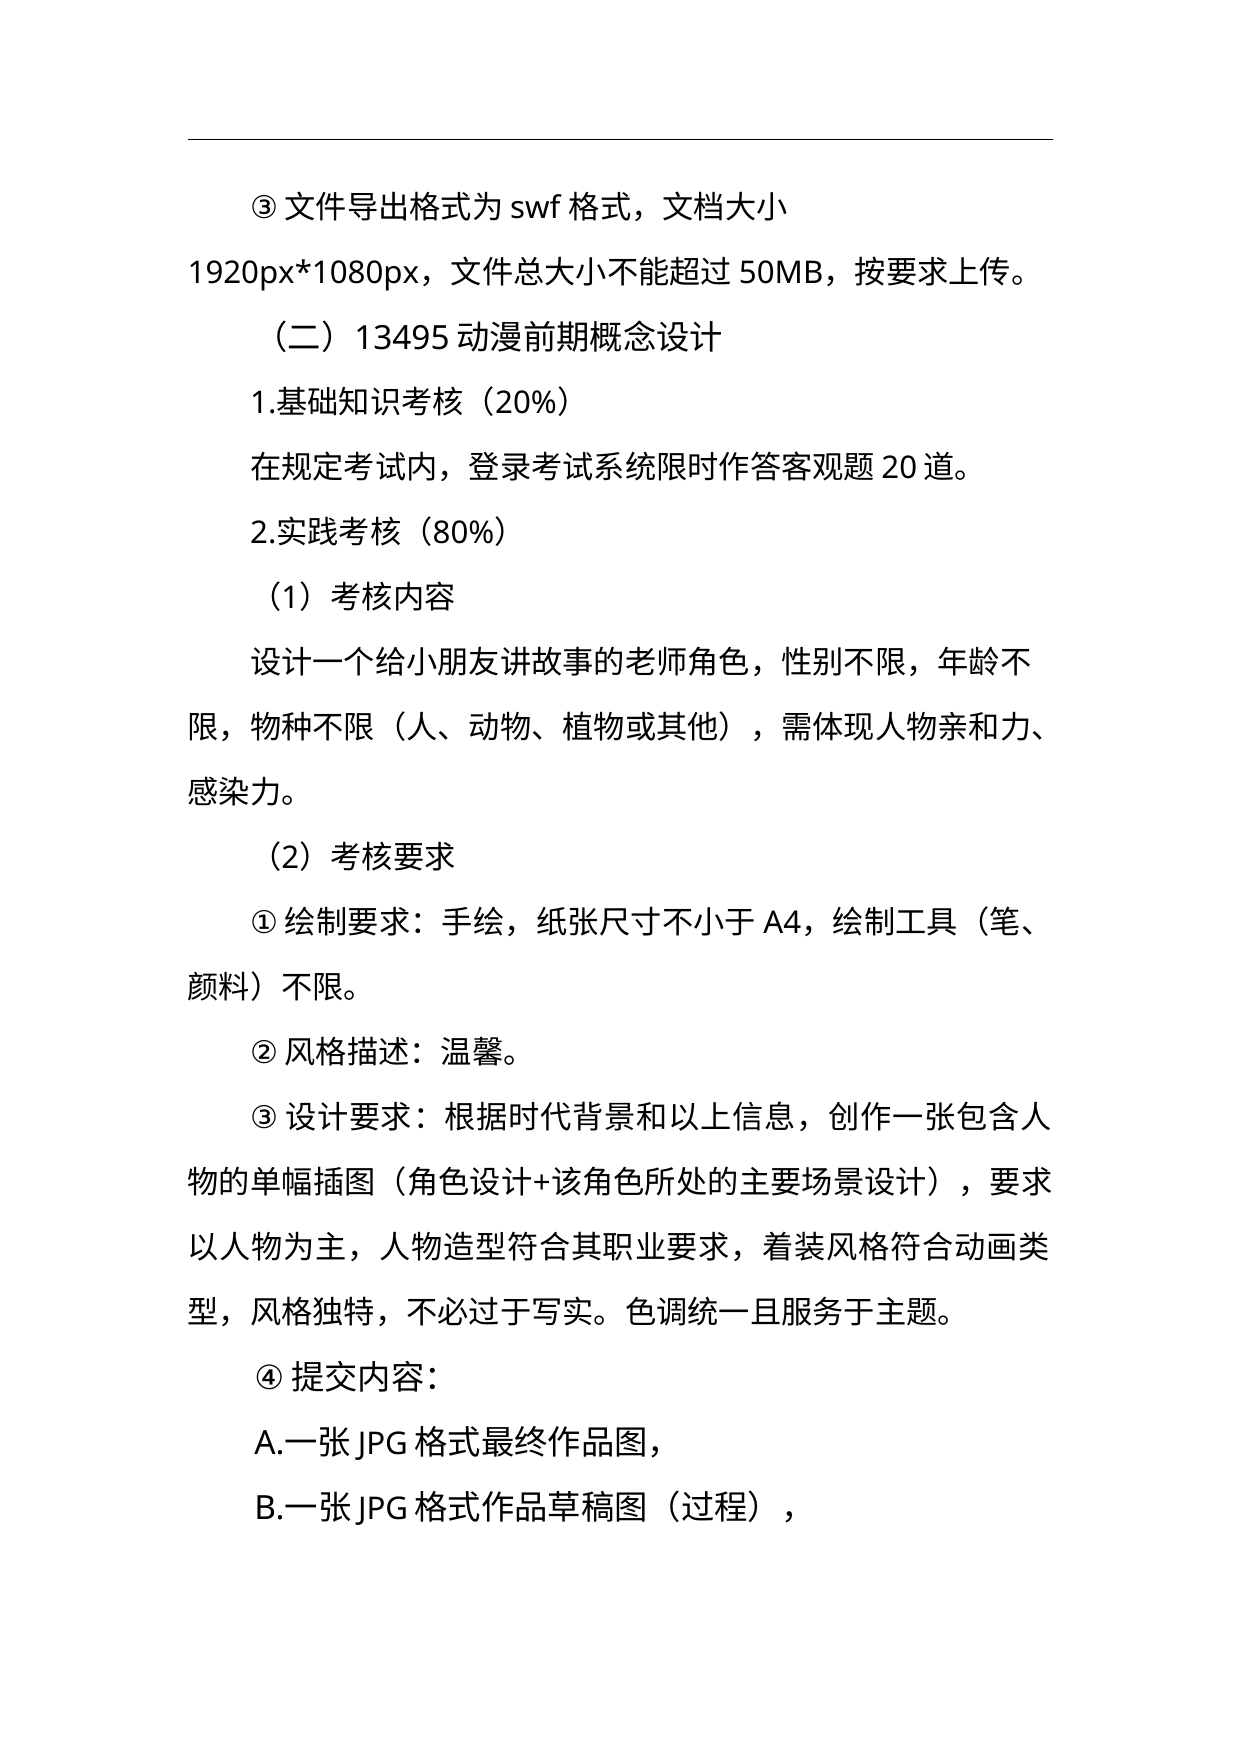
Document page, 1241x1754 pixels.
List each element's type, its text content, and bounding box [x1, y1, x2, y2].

text ②风格描述：温馨。 [187, 1018, 1053, 1083]
text 设计一个给小朋友讲故事的老师角色，性别不限，年龄不限，物种不限（人、动物、植物或其他），需体现人物亲和力、感染力。 [187, 628, 1053, 823]
text ③文件导出格式为 swf 格式，文档大小 1920px*1080px，文件总大小不能超过 50MB，按要求上传。 [187, 173, 1053, 303]
text （二）13495动漫前期概念设计 [187, 303, 1053, 368]
text （1）考核内容 [187, 563, 1053, 628]
text B.一张JPG格式作品草稿图（过程）， [187, 1473, 1053, 1538]
text 2.实践考核（80%） [187, 498, 1053, 563]
text （2）考核要求 [187, 823, 1053, 888]
text ①绘制要求：手绘，纸张尺寸不小于A4，绘制工具（笔、颜料）不限。 [187, 888, 1053, 1018]
text 1.基础知识考核（20%） [187, 368, 1053, 433]
text 在规定考试内，登录考试系统限时作答客观题20道。 [187, 433, 1053, 498]
text ④提交内容： [187, 1343, 1053, 1408]
text A.一张JPG格式最终作品图， [187, 1408, 1053, 1473]
text ③设计要求：根据时代背景和以上信息，创作一张包含人物的单幅插图（角色设计+该角色所处的主要场景设计），要求以人物为主，人物造型符合其职业要求，着装风格符合动画类型，风格独特，不必过于写实。色调统一且服务于主题。 [187, 1083, 1053, 1343]
